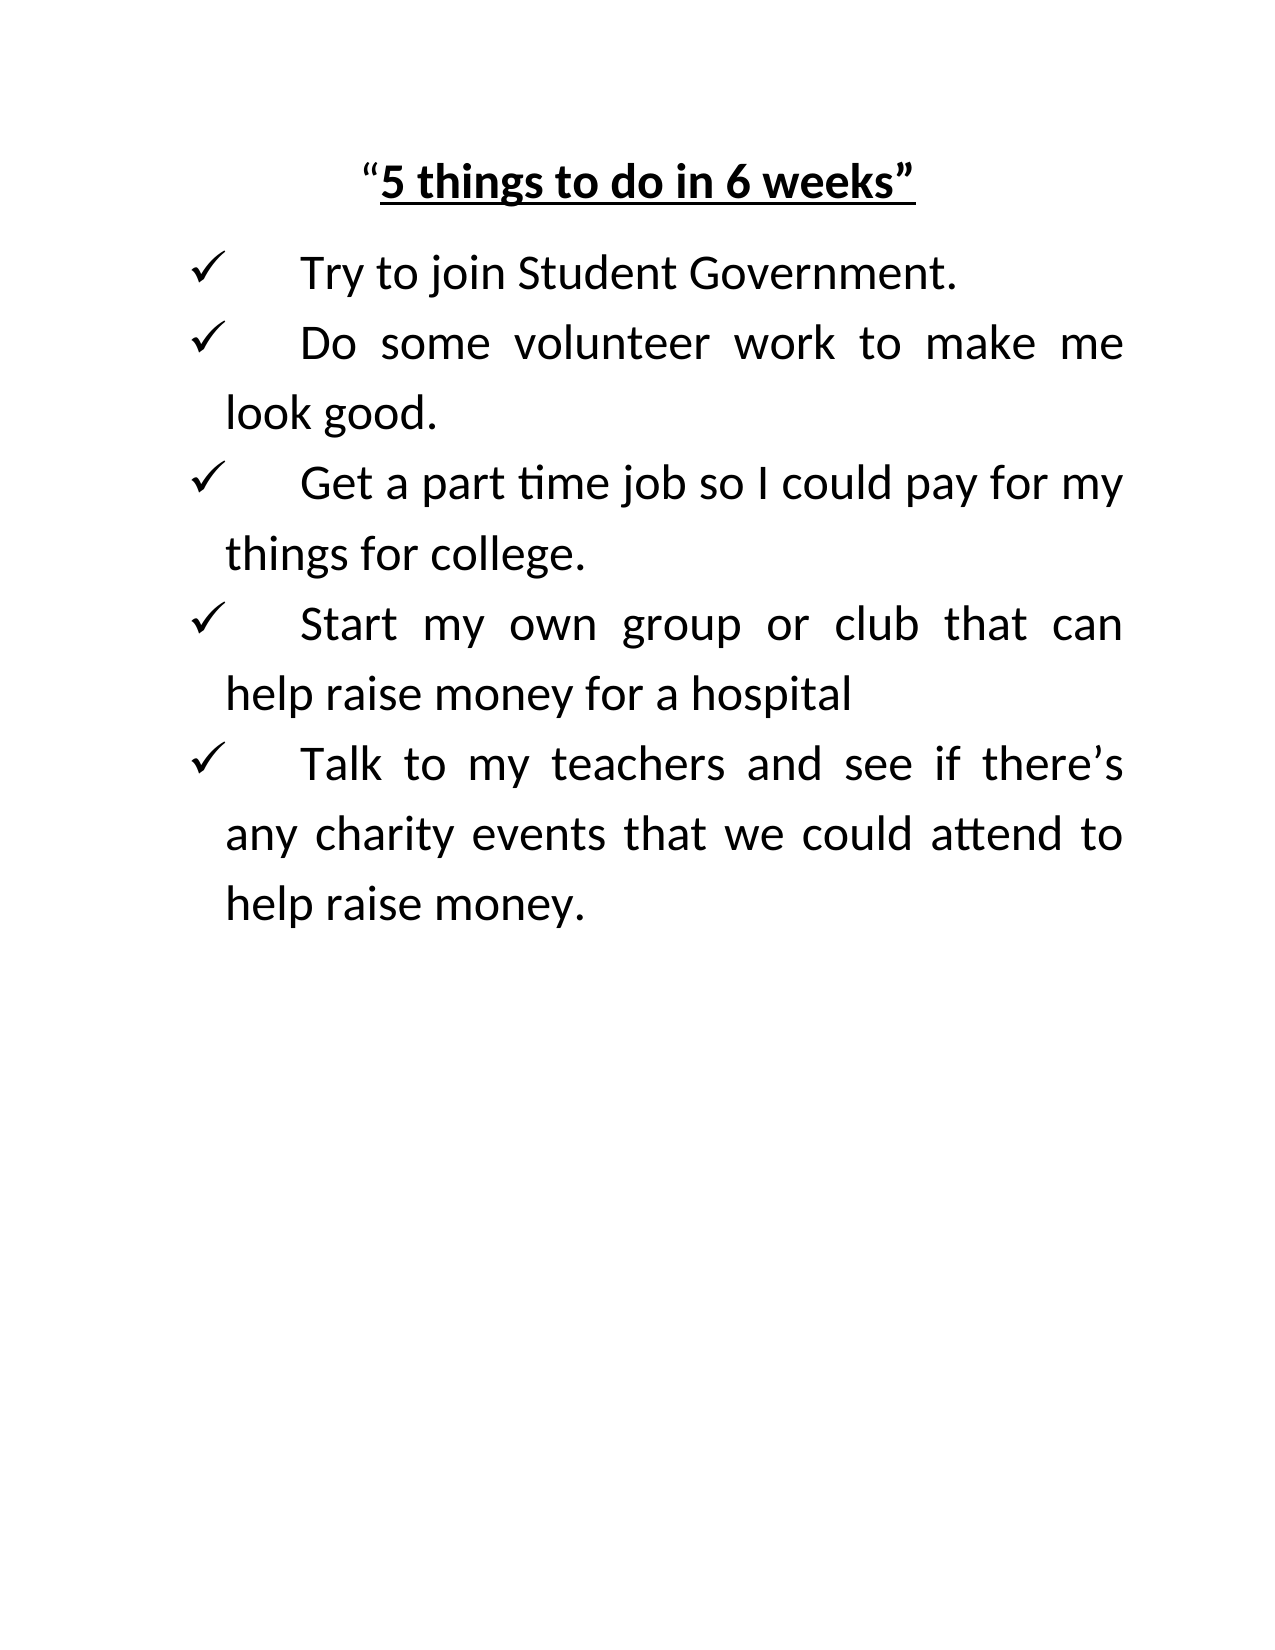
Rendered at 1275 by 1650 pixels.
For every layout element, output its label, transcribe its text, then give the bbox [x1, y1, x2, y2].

list Talk to my teachers and see if there’s any charity events that we could attend to help raise money. [187, 732, 1125, 933]
list Start my own group or club that can help raise money for a hospital [187, 591, 1125, 723]
list Do some volunteer work to make me look good. [187, 311, 1125, 442]
list Try to join Student Government. [187, 241, 1125, 302]
list Get a part time job so I could pay for my things for college. [187, 451, 1125, 582]
text “5 things to do in 6 weeks” [150, 150, 1125, 211]
